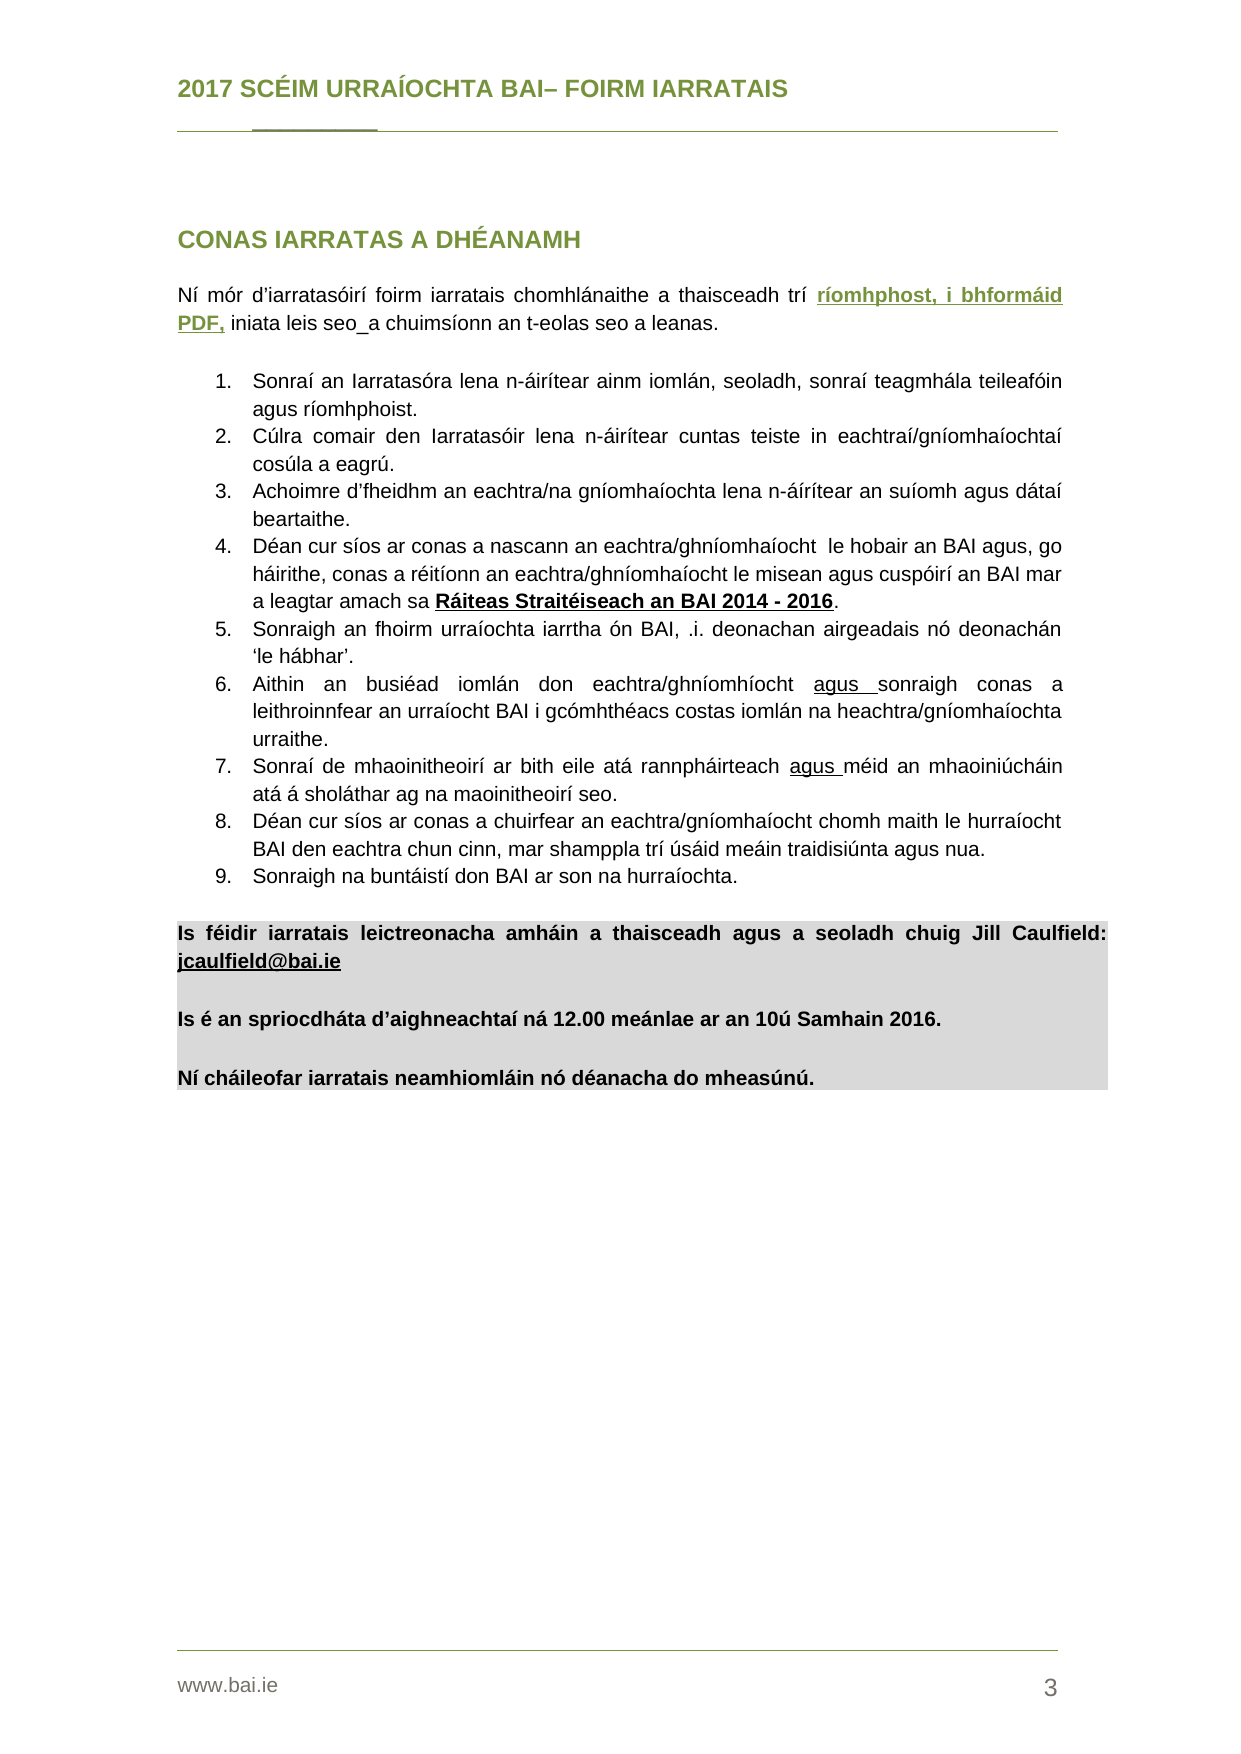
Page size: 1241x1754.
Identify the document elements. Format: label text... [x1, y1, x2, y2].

list Sonraigh an fhoirm urraíochta iarrtha ón BAI, .i. deonachan airgeadais nó deonachán ‘le hábhar’. [215, 617, 1063, 668]
text Is féidir iarratais leictreonacha amháin a thaisceadh agus a seoladh chuig Jill Caulfield: jcaulfield@bai.ie [177, 921, 1108, 972]
list Sonraí de mhaoinitheoirí ar bith eile atá rannpháirteach agus méid an mhaoiniúcháin atá á sholáthar ag na maoinitheoirí seo. [215, 754, 1063, 806]
list Déan cur síos ar conas a chuirfear an eachtra/gníomhaíocht chomh maith le hurraíocht BAI den eachtra chun cinn, mar shamppla trí úsáid meáin traidisiúnta agus nua. [215, 809, 1063, 861]
list Aithin an busiéad iomlán don eachtra/ghníomhíocht agus sonraigh conas a leithroinnfear an urraíocht BAI i gcómhthéacs costas iomlán na heachtra/gníomhaíochta urraithe. [215, 672, 1063, 751]
list Sonraí an Iarratasóra lena n-áirítear ainm iomlán, seoladh, sonraí teagmhála teileafóin agus ríomhphoist. [215, 369, 1063, 421]
list Achoimre d’fheidhm an eachtra/na gníomhaíochta lena n-áírítear an suíomh agus dátaí beartaithe. [215, 479, 1063, 531]
list Cúlra comair den Iarratasóir lena n-áirítear cuntas teiste in eachtraí/gníomhaíochtaí cosúla a eagrú. [215, 424, 1063, 476]
list Déan cur síos ar conas a nascann an eachtra/ghníomhaíocht le hobair an BAI agus, go háirithe, conas a réitíonn an eachtra/ghníomhaíocht le misean agus cuspóirí an BAI mar a leagtar amach sa Ráiteas Straitéiseach an BAI 2014 - 2016. [215, 534, 1063, 613]
text Ní cháileofar iarratais neamhiomláin nó déanacha do mheasúnú. [177, 1066, 1108, 1090]
text Is é an spriocdháta d’aighneachtaí ná 12.00 meánlae ar an 10ú Samhain 2016. [177, 1007, 1108, 1031]
text CONAS IARRATAS A DHÉANAMH [177, 226, 1063, 254]
text Ní mór d’iarratasóirí foirm iarratais chomhlánaithe a thaisceadh trí ríomhphost, i bhformáid PDF, iniata leis seo_a chuimsíonn an t-eolas seo a leanas. [177, 283, 1063, 334]
list Sonraigh na buntáistí don BAI ar son na hurraíochta. [215, 864, 1063, 888]
